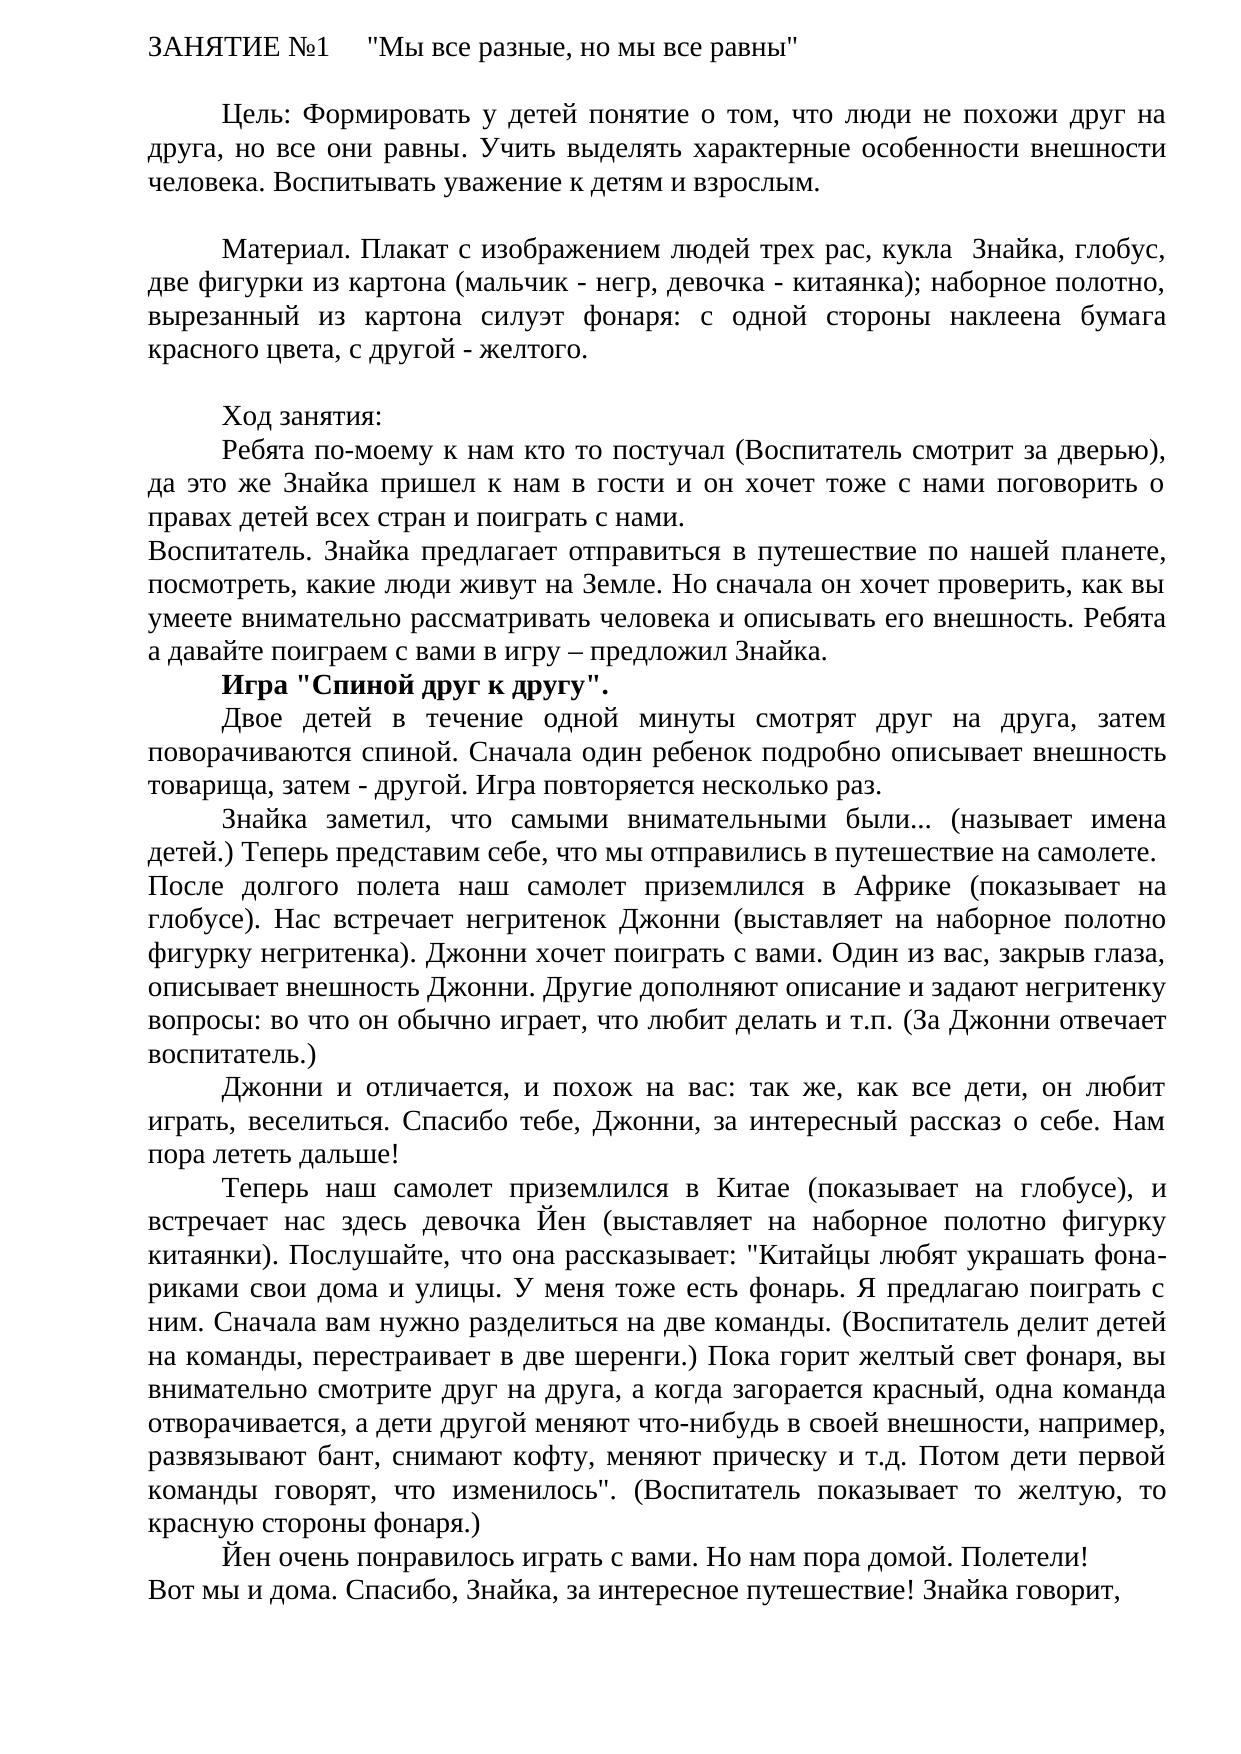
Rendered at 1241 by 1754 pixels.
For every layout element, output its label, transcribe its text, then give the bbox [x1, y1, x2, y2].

text Игра "Спиной друг к другу". [148, 667, 1167, 700]
text Двое детей в течение одной минуты смотрят друг на друга, затем поворачиваются спиной. Сначала один ребенок подробно описывает внешность товарища, затем - другой. Игра повторяется несколько раз. [148, 700, 1167, 801]
text Материал. Плакат с изображением людей трех рас, кукла Знайка, глобус, две фигурки из картона (мальчик - негр, девочка - китаянка); наборное полотно, вырезанный из картона силуэт фонаря: с одной стороны наклеена бумага красного цвета, с другой - желтого. [148, 231, 1167, 365]
text Знайка заметил, что самыми внимательными были... (называет имена детей.) Теперь представим себе, что мы отправились в путешествие на самолете. [148, 801, 1167, 868]
text Теперь наш самолет приземлился в Китае (показывает на глобусе), и встречает нас здесь девочка Йен (выставляет на наборное полотно фигурку китаянки). Послушайте, что она рассказывает: "Китайцы любят украшать фонариками свои дома и улицы. У меня тоже есть фонарь. Я предлагаю поиграть с ним. Сначала вам нужно разделиться на две команды. (Воспитатель делит детей на команды, перестраивает в две шеренги.) Пока горит желтый свет фонаря, вы внимательно смотрите друг на друга, а когда загорается красный, одна команда отворачивается, а дети другой меняют что-нибудь в своей внешности, например, развязывают бант, снимают кофту, меняют прическу и т.д. Потом дети первой команды говорят, что изменилось". (Воспитатель показывает то желтую, то красную стороны фонаря.) [148, 1170, 1167, 1539]
text Воспитатель. Знайка предлагает отправиться в путешествие по нашей планете, посмотреть, какие люди живут на Земле. Но сначала он хочет проверить, как вы умеете внимательно рассматривать человека и описывать его внешность. Ребята а давайте поиграем с вами в игру – предложил Знайка. [148, 533, 1167, 667]
text Джонни и отличается, и похож на вас: так же, как все дети, он любит играть, веселиться. Спасибо тебе, Джонни, за интересный рассказ о себе. Нам пора лететь дальше! [148, 1069, 1167, 1170]
text ЗАНЯТИЕ №1 "Мы все разные, но мы все равны" [148, 29, 1167, 63]
text Ход занятия: [148, 398, 1167, 432]
text Ребята по-моему к нам кто то постучал (Воспитатель смотрит за дверью), да это же Знайка пришел к нам в гости и он хочет тоже с нами поговорить о правах детей всех стран и поиграть с нами. [148, 432, 1167, 533]
text После долгого полета наш самолет приземлился в Африке (показывает на глобусе). Нас встречает негритенок Джонни (выставляет на наборное полотно фигурку негритенка). Джонни хочет поиграть с вами. Один из вас, закрыв глаза, описывает внешность Джонни. Другие дополняют описание и задают негритенку вопросы: во что он обычно играет, что любит делать и т.п. (За Джонни отвечает воспитатель.) [148, 868, 1167, 1069]
text Цель: Формировать у детей понятие о том, что люди не похожи друг на друга, но все они равны. Учить выделять характерные особенности внешности человека. Воспитывать уважение к детям и взрослым. [148, 97, 1167, 197]
text Вот мы и дома. Спасибо, Знайка, за интересное путешествие! Знайка говорит, [148, 1572, 1167, 1606]
text Йен очень понравилось играть с вами. Но нам пора домой. Полетели! [148, 1539, 1167, 1572]
